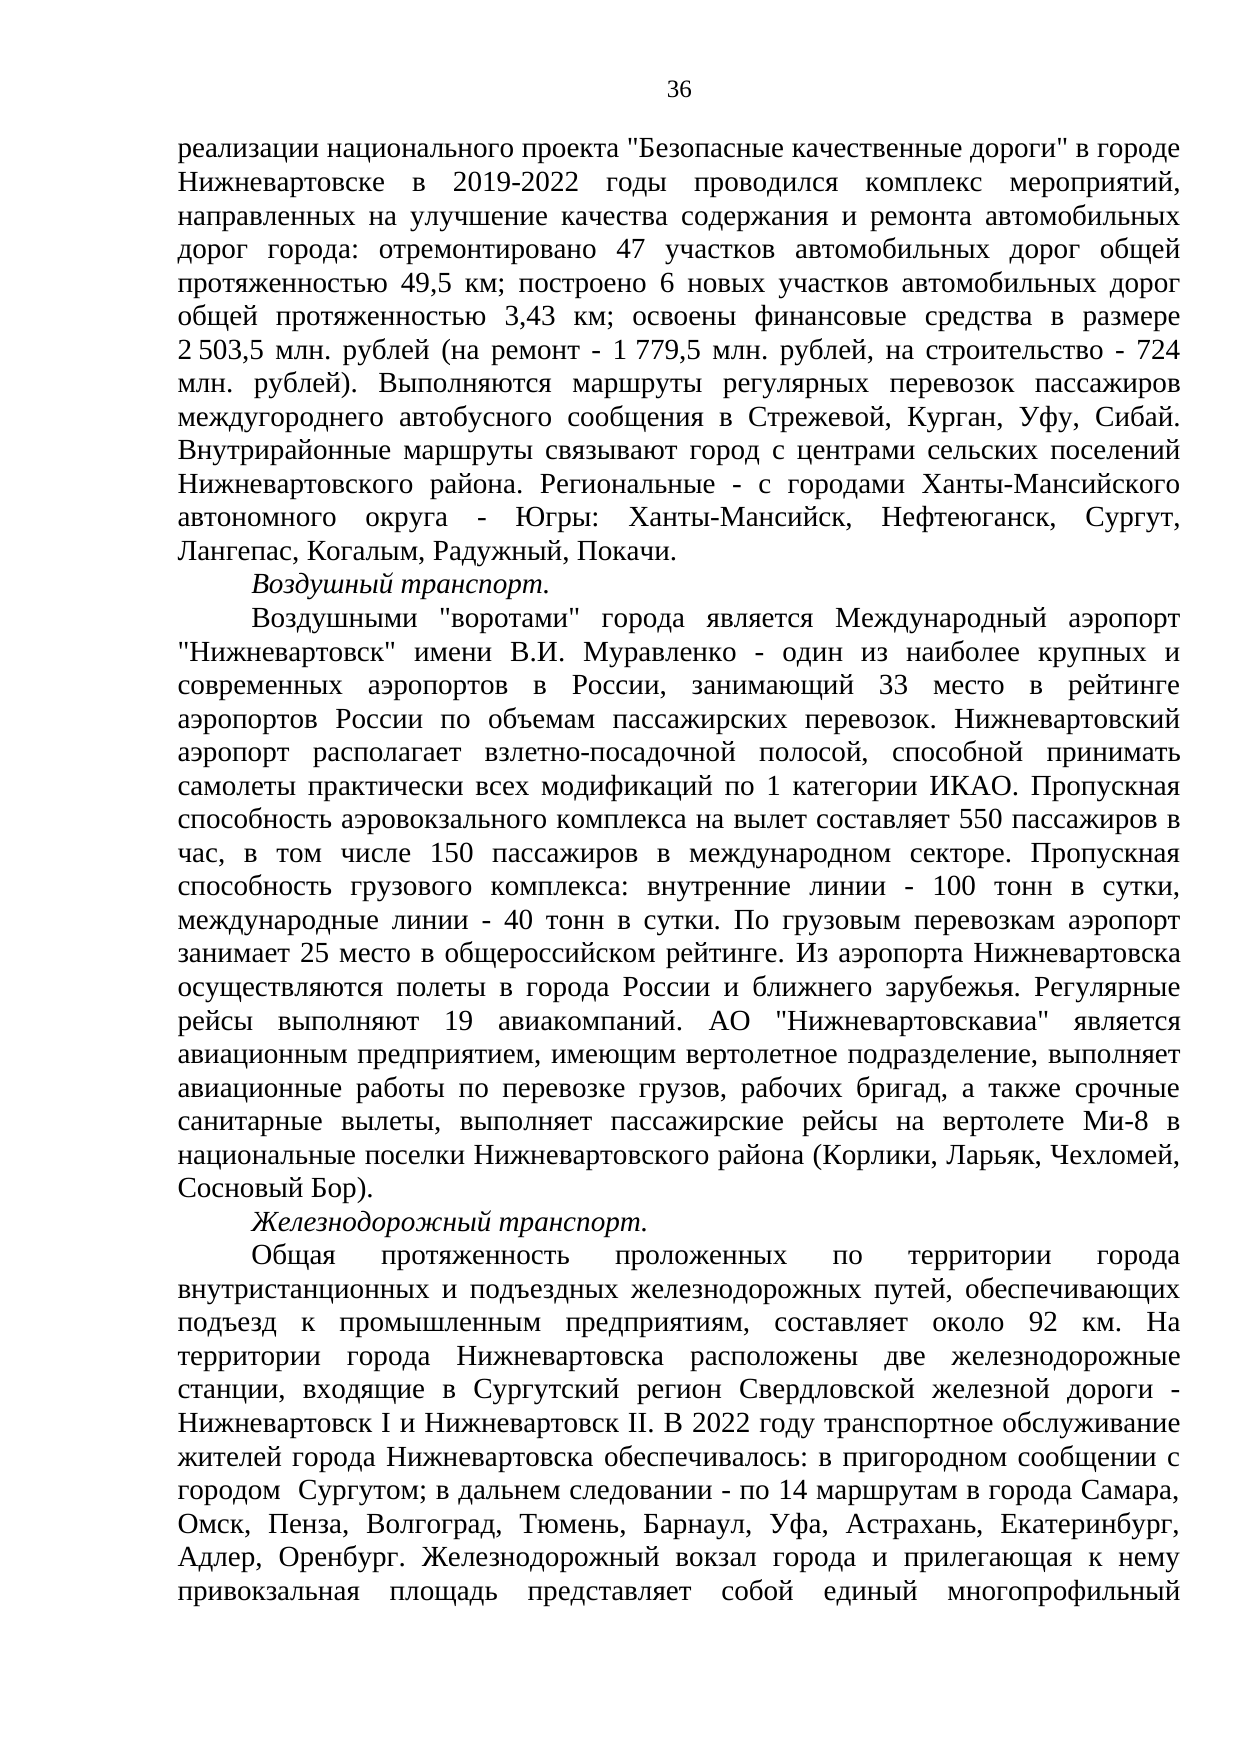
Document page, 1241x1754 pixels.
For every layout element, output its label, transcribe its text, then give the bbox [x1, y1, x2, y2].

text Железнодорожный транспорт. [177, 1204, 1181, 1237]
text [177, 131, 1181, 567]
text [177, 1237, 1181, 1606]
text Воздушными "воротами" города является Международный аэропорт "Нижневартовск" имени В.И. Муравленко - один из наиболее крупных и современных аэропортов в России, занимающий 33 место в рейтинге аэропортов России по объемам пассажирских перевозок. Нижневартовский аэропорт располагает взлетно-посадочной полосой, способной принимать самолеты практически всех модификаций по 1 категории ИКАО. Пропускная способность аэровокзального комплекса на вылет составляет 550 пассажиров в час, в том числе 150 пассажиров в международном секторе. Пропускная способность грузового комплекса: внутренние линии - 100 тонн в сутки, международные линии - 40 тонн в сутки. По грузовым перевозкам аэропорт занимает 25 место в общероссийском рейтинге. Из аэропорта Нижневартовска осуществляются полеты в города России и ближнего зарубежья. Регулярные рейсы выполняют 19 авиакомпаний. АО "Нижневартовскавиа" является авиационным предприятием, имеющим вертолетное подразделение, выполняет авиационные работы по перевозке грузов, рабочих бригад, а также срочные санитарные вылеты, выполняет пассажирские рейсы на вертолете Ми-8 в национальные поселки Нижневартовского района (Корлики, Ларьяк, Чехломей, Сосновый Бор). [177, 600, 1181, 1204]
text Воздушный транспорт. [177, 567, 1181, 600]
